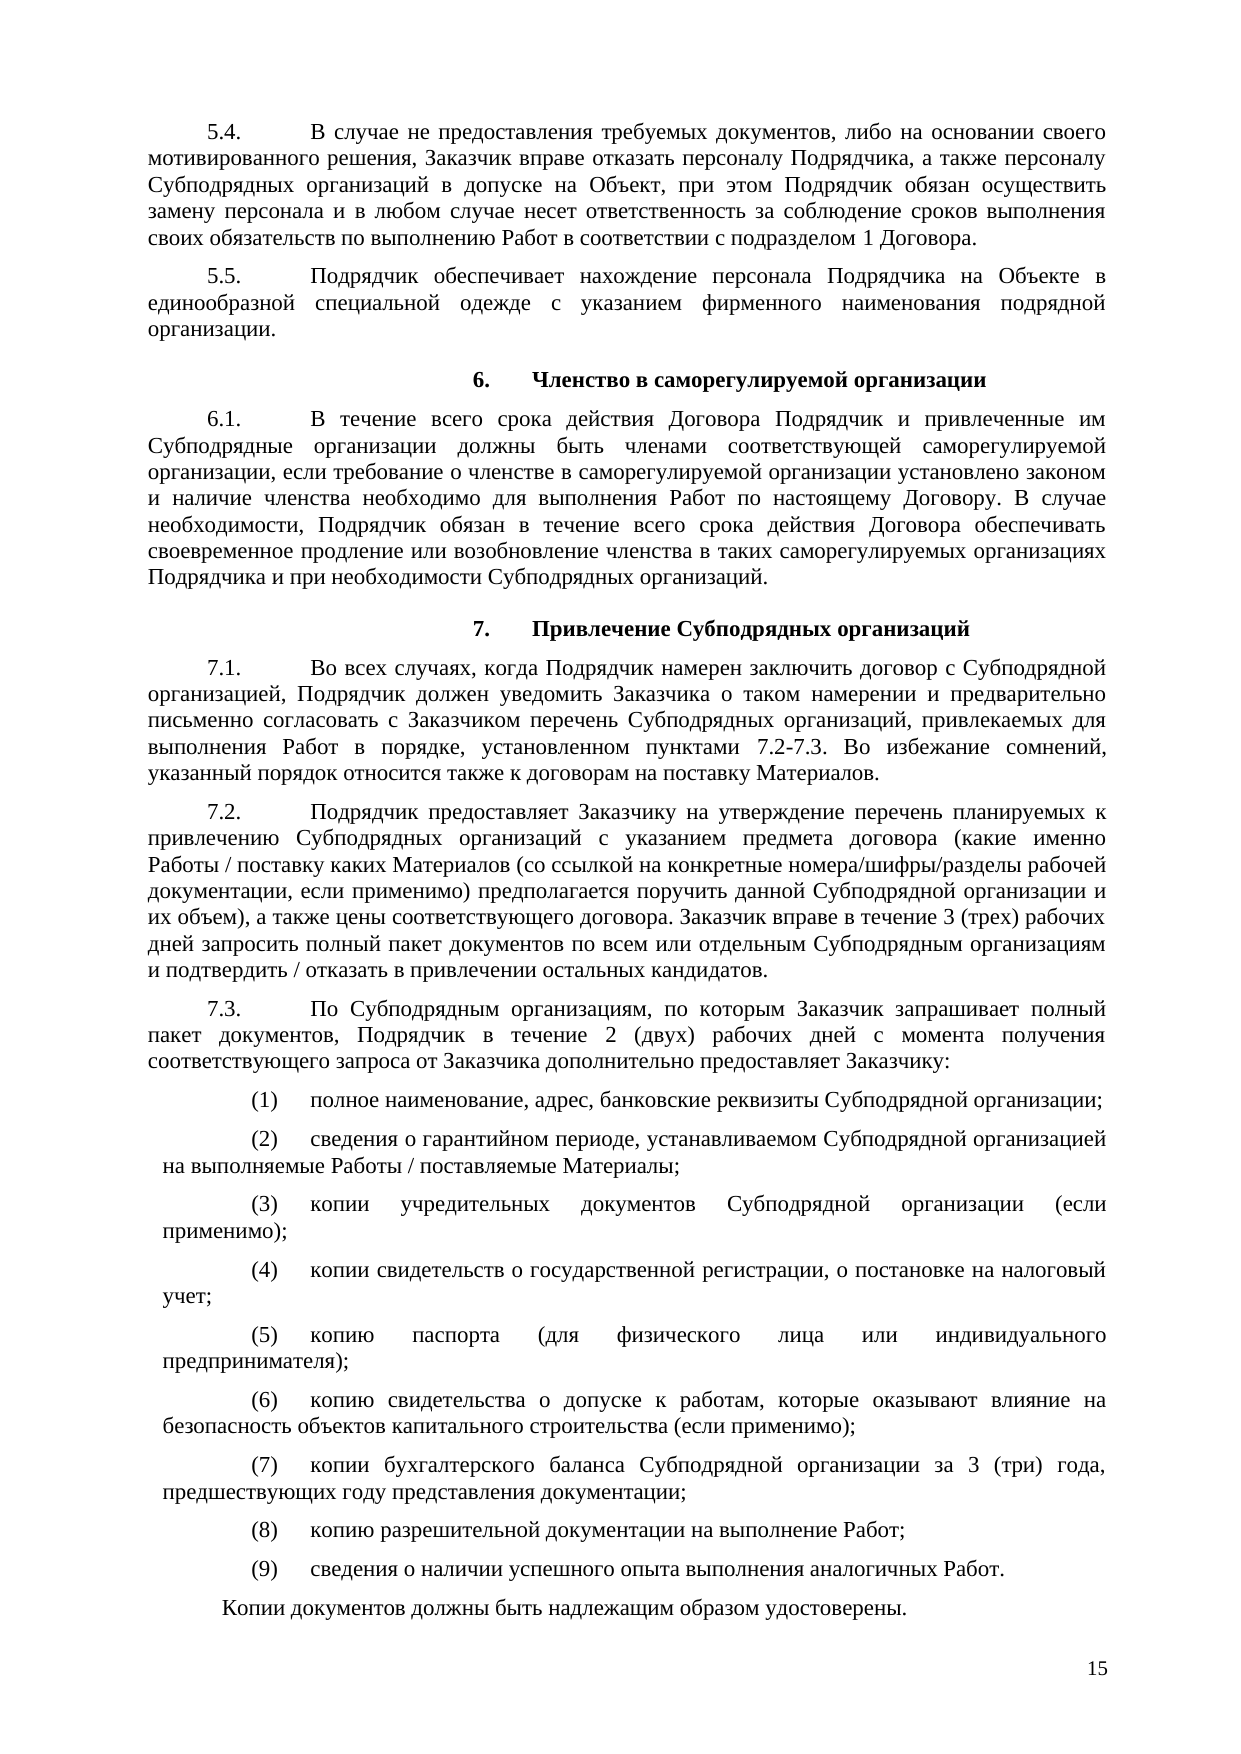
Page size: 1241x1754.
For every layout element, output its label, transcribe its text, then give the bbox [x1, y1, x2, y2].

text копию паспорта (для физического лица или индивидуального предпринимателя); [162, 1321, 1107, 1374]
text Подрядчик предоставляет Заказчику на утверждение перечень планируемых к привлечению Субподрядных организаций с указанием предмета договора (какие именно Работы / поставку каких Материалов (со ссылкой на конкретные номера/шифры/разделы рабочей документации, если применимо) предполагается поручить данной Субподрядной организации и их объем), а также цены соответствующего договора. Заказчик вправе в течение 3 (трех) рабочих дней запросить полный пакет документов по всем или отдельным Субподрядным организациям и подтвердить / отказать в привлечении остальных кандидатов. [148, 798, 1107, 982]
text Привлечение Субподрядных организаций [443, 615, 1107, 641]
text копии бухгалтерского баланса Субподрядной организации за 3 (три) года, предшествующих году представления документации; [162, 1451, 1107, 1504]
text Во всех случаях, когда Подрядчик намерен заключить договор с Субподрядной организацией, Подрядчик должен уведомить Заказчика о таком намерении и предварительно письменно согласовать с Заказчиком перечень Субподрядных организаций, привлекаемых для выполнения Работ в порядке, установленном пунктами 12.2-12.3. Во избежание сомнений, указанный порядок относится также к договорам на поставку Материалов. [148, 654, 1107, 785]
text В течение всего срока действия Договора Подрядчик и привлеченные им Субподрядные организации должны быть членами соответствующей саморегулируемой организации, если требование о членстве в саморегулируемой организации установлено законом и наличие членства необходимо для выполнения Работ по настоящему Договору. В случае необходимости, Подрядчик обязан в течение всего срока действия Договора обеспечивать своевременное продление или возобновление членства в таких саморегулируемых организациях Подрядчика и при необходимости Субподрядных организаций. [148, 405, 1107, 590]
text сведения о гарантийном периоде, устанавливаемом Субподрядной организацией на выполняемые Работы / поставляемые Материалы; [162, 1125, 1107, 1178]
text копии учредительных документов Субподрядной организации (если применимо); [162, 1191, 1107, 1243]
text По Субподрядным организациям, по которым Заказчик запрашивает полный пакет документов, Подрядчик в течение 2 (двух) рабочих дней с момента получения соответствующего запроса от Заказчика дополнительно предоставляет Заказчику: [148, 995, 1107, 1074]
text копию свидетельства о допуске к работам, которые оказывают влияние на безопасность объектов капитального строительства (если применимо); [162, 1386, 1107, 1439]
text копии свидетельств о государственной регистрации, о постановке на налоговый учет; [162, 1256, 1107, 1308]
text Членство в саморегулируемой организации [443, 366, 1107, 393]
text Подрядчик обеспечивает нахождение персонала Подрядчика на Объекте в единообразной специальной одежде с указанием фирменного наименования подрядной организации. [148, 262, 1107, 341]
text полное наименование, адрес, банковские реквизиты Субподрядной организации; [162, 1086, 1107, 1113]
list Копии документов должны быть надлежащим образом удостоверены. [222, 1594, 1107, 1621]
text В случае не предоставления требуемых документов, либо на основании своего мотивированного решения, Заказчик вправе отказать персоналу Подрядчика, а также персоналу Субподрядных организаций в допуске на Объект, при этом Подрядчик обязан осуществить замену персонала и в любом случае несет ответственность за соблюдение сроков выполнения своих обязательств по выполнению Работ в соответствии с подразделом 25 Договора. [148, 118, 1107, 250]
text сведения о наличии успешного опыта выполнения аналогичных Работ. [162, 1555, 1107, 1582]
text копию разрешительной документации на выполнение Работ; [162, 1517, 1107, 1543]
